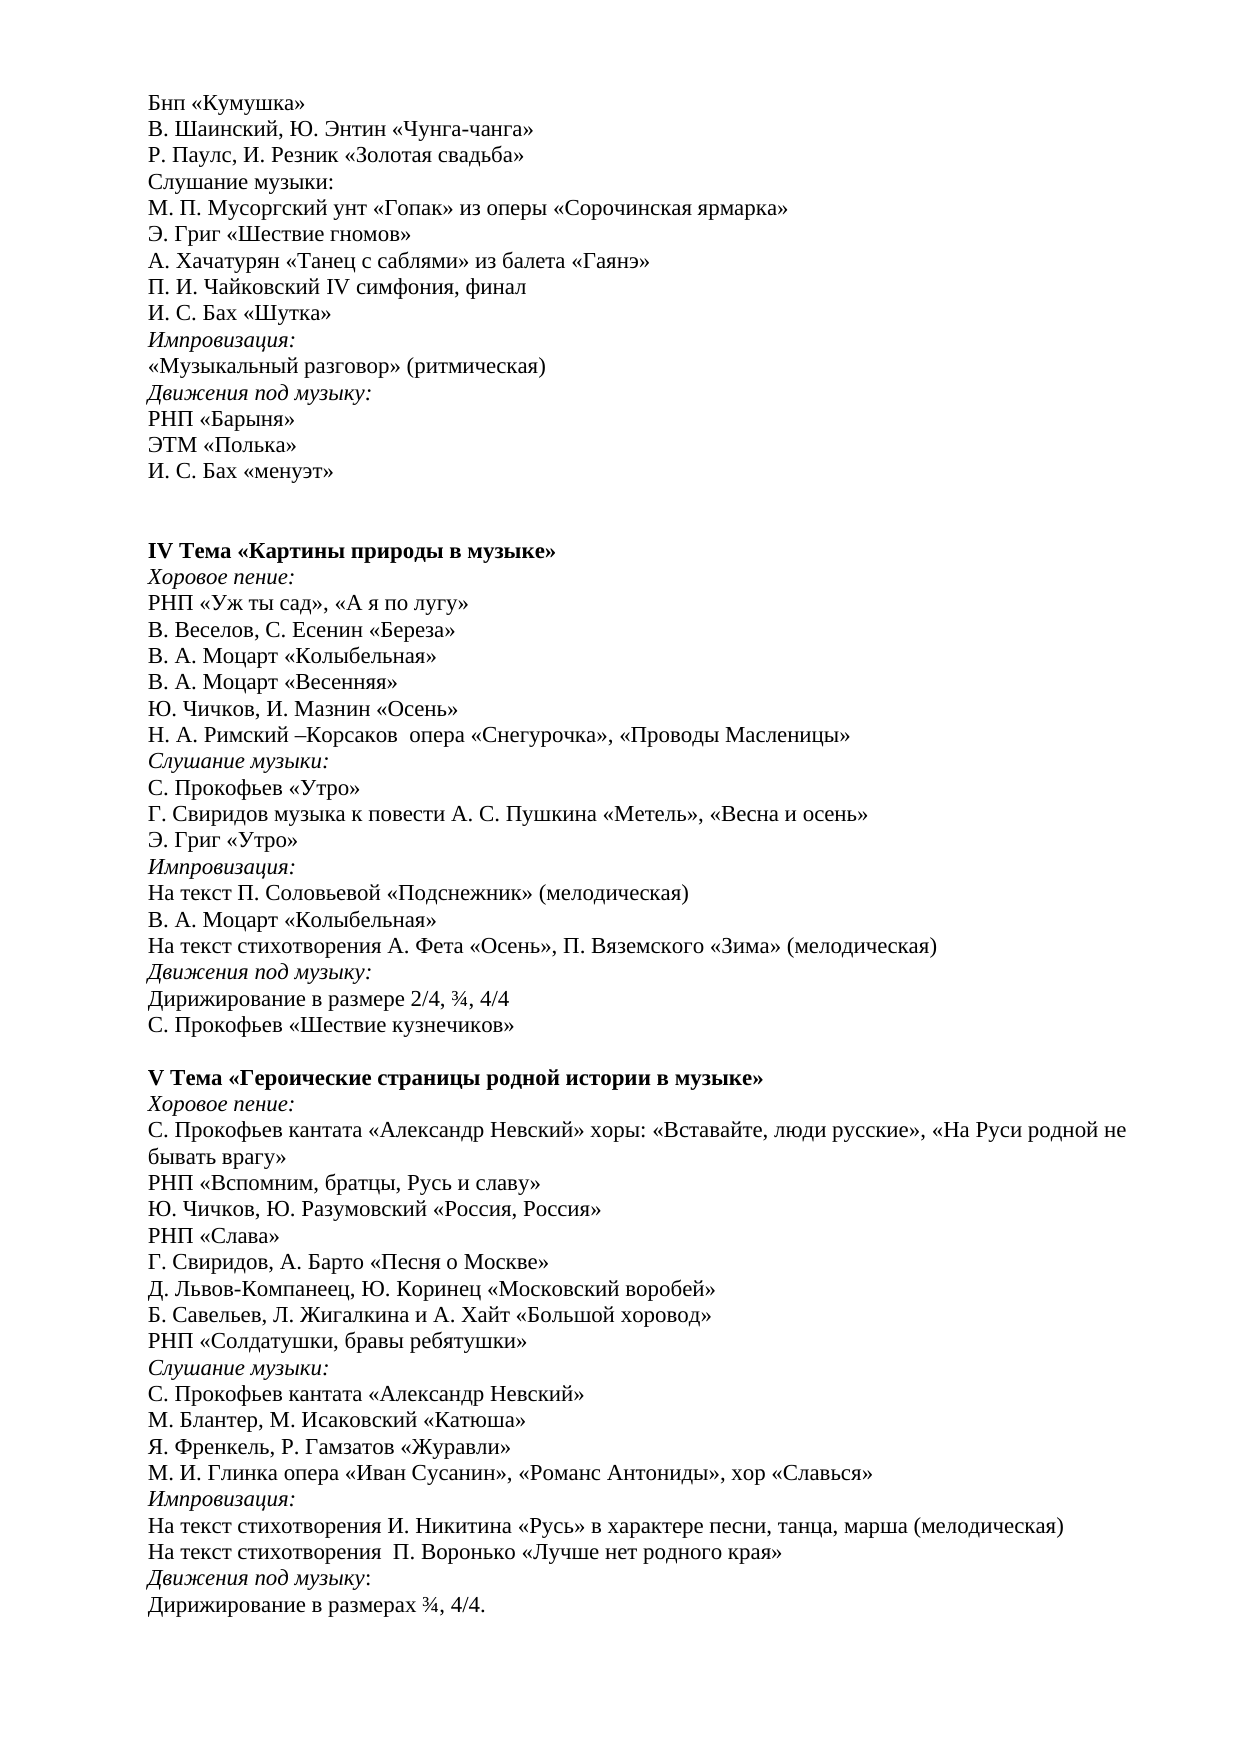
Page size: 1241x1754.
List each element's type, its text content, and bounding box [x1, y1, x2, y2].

text РНП «Слава» [148, 1222, 1152, 1248]
text Движения под музыку: [148, 378, 1152, 405]
text Г. Свиридов, А. Барто «Песня о Москве» [148, 1248, 1152, 1274]
text В. А. Моцарт «Колыбельная» [148, 642, 1152, 668]
text И. С. Бах «Шутка» [148, 299, 1152, 326]
text РНП «Уж ты сад», «А я по лугу» [148, 589, 1152, 616]
text И. С. Бах «менуэт» [148, 458, 1152, 484]
text Я. Френкель, Р. Гамзатов «Журавли» [148, 1433, 1152, 1459]
text Импровизация: [148, 853, 1152, 879]
text М. И. Глинка опера «Иван Сусанин», «Романс Антониды», хор «Славься» [148, 1459, 1152, 1485]
text Хоровое пение: [148, 1090, 1152, 1116]
text В. А. Моцарт «Весенняя» [148, 668, 1152, 695]
text Д. Львов-Компанеец, Ю. Коринец «Московский воробей» [148, 1274, 1152, 1301]
text Г. Свиридов музыка к повести А. С. Пушкина «Метель», «Весна и осень» [148, 800, 1152, 827]
text На текст стихотворения И. Никитина «Русь» в характере песни, танца, марша (мелодическая) [148, 1512, 1152, 1538]
text Ю. Чичков, И. Мазнин «Осень» [148, 695, 1152, 721]
text Слушание музыки: [148, 1354, 1152, 1380]
text Слушание музыки: [148, 168, 1152, 194]
text П. И. Чайковский IV симфония, финал [148, 273, 1152, 299]
text А. Хачатурян «Танец с саблями» из балета «Гаянэ» [148, 247, 1152, 273]
text Э. Григ «Шествие гномов» [148, 220, 1152, 247]
text V Тема «Героические страницы родной истории в музыке» [148, 1064, 1152, 1090]
text Р. Паулс, И. Резник «Золотая свадьба» [148, 141, 1152, 168]
text С. Прокофьев «Шествие кузнечиков» [148, 1011, 1152, 1037]
text С. Прокофьев «Утро» [148, 774, 1152, 800]
text Ю. Чичков, Ю. Разумовский «Россия, Россия» [148, 1196, 1152, 1222]
text С. Прокофьев кантата «Александр Невский» хоры: «Вставайте, люди русские», «На Руси родной не бывать врагу» [148, 1116, 1152, 1169]
text РНП «Солдатушки, бравы ребятушки» [148, 1327, 1152, 1354]
text В. Веселов, С. Есенин «Береза» [148, 616, 1152, 642]
text М. Блантер, М. Исаковский «Катюша» [148, 1406, 1152, 1433]
text Дирижирование в размере 2/4, ¾, 4/4 [148, 985, 1152, 1011]
text Движения под музыку: [148, 1564, 1152, 1591]
text РНП «Вспомним, братцы, Русь и славу» [148, 1169, 1152, 1196]
text На текст стихотворения А. Фета «Осень», П. Вяземского «Зима» (мелодическая) [148, 932, 1152, 958]
text IV Тема «Картины природы в музыке» [148, 537, 1152, 563]
text Хоровое пение: [148, 563, 1152, 589]
text Бнп «Кумушка» [148, 89, 1152, 115]
text Слушание музыки: [148, 747, 1152, 774]
text Б. Савельев, Л. Жигалкина и А. Хайт «Большой хоровод» [148, 1301, 1152, 1327]
text В. Шаинский, Ю. Энтин «Чунга-чанга» [148, 115, 1152, 141]
text На текст П. Соловьевой «Подснежник» (мелодическая) [148, 879, 1152, 906]
text Дирижирование в размерах ¾, 4/4. [148, 1591, 1152, 1617]
text В. А. Моцарт «Колыбельная» [148, 906, 1152, 932]
text Н. А. Римский –Корсаков опера «Снегурочка», «Проводы Масленицы» [148, 721, 1152, 747]
text С. Прокофьев кантата «Александр Невский» [148, 1380, 1152, 1406]
text Импровизация: [148, 1485, 1152, 1512]
text ЭТМ «Полька» [148, 431, 1152, 458]
text М. П. Мусоргский унт «Гопак» из оперы «Сорочинская ярмарка» [148, 194, 1152, 220]
text Движения под музыку: [148, 958, 1152, 985]
text РНП «Барыня» [148, 405, 1152, 431]
text На текст стихотворения П. Воронько «Лучше нет родного края» [148, 1538, 1152, 1564]
text «Музыкальный разговор» (ритмическая) [148, 352, 1152, 378]
text Э. Григ «Утро» [148, 827, 1152, 853]
text Импровизация: [148, 326, 1152, 352]
